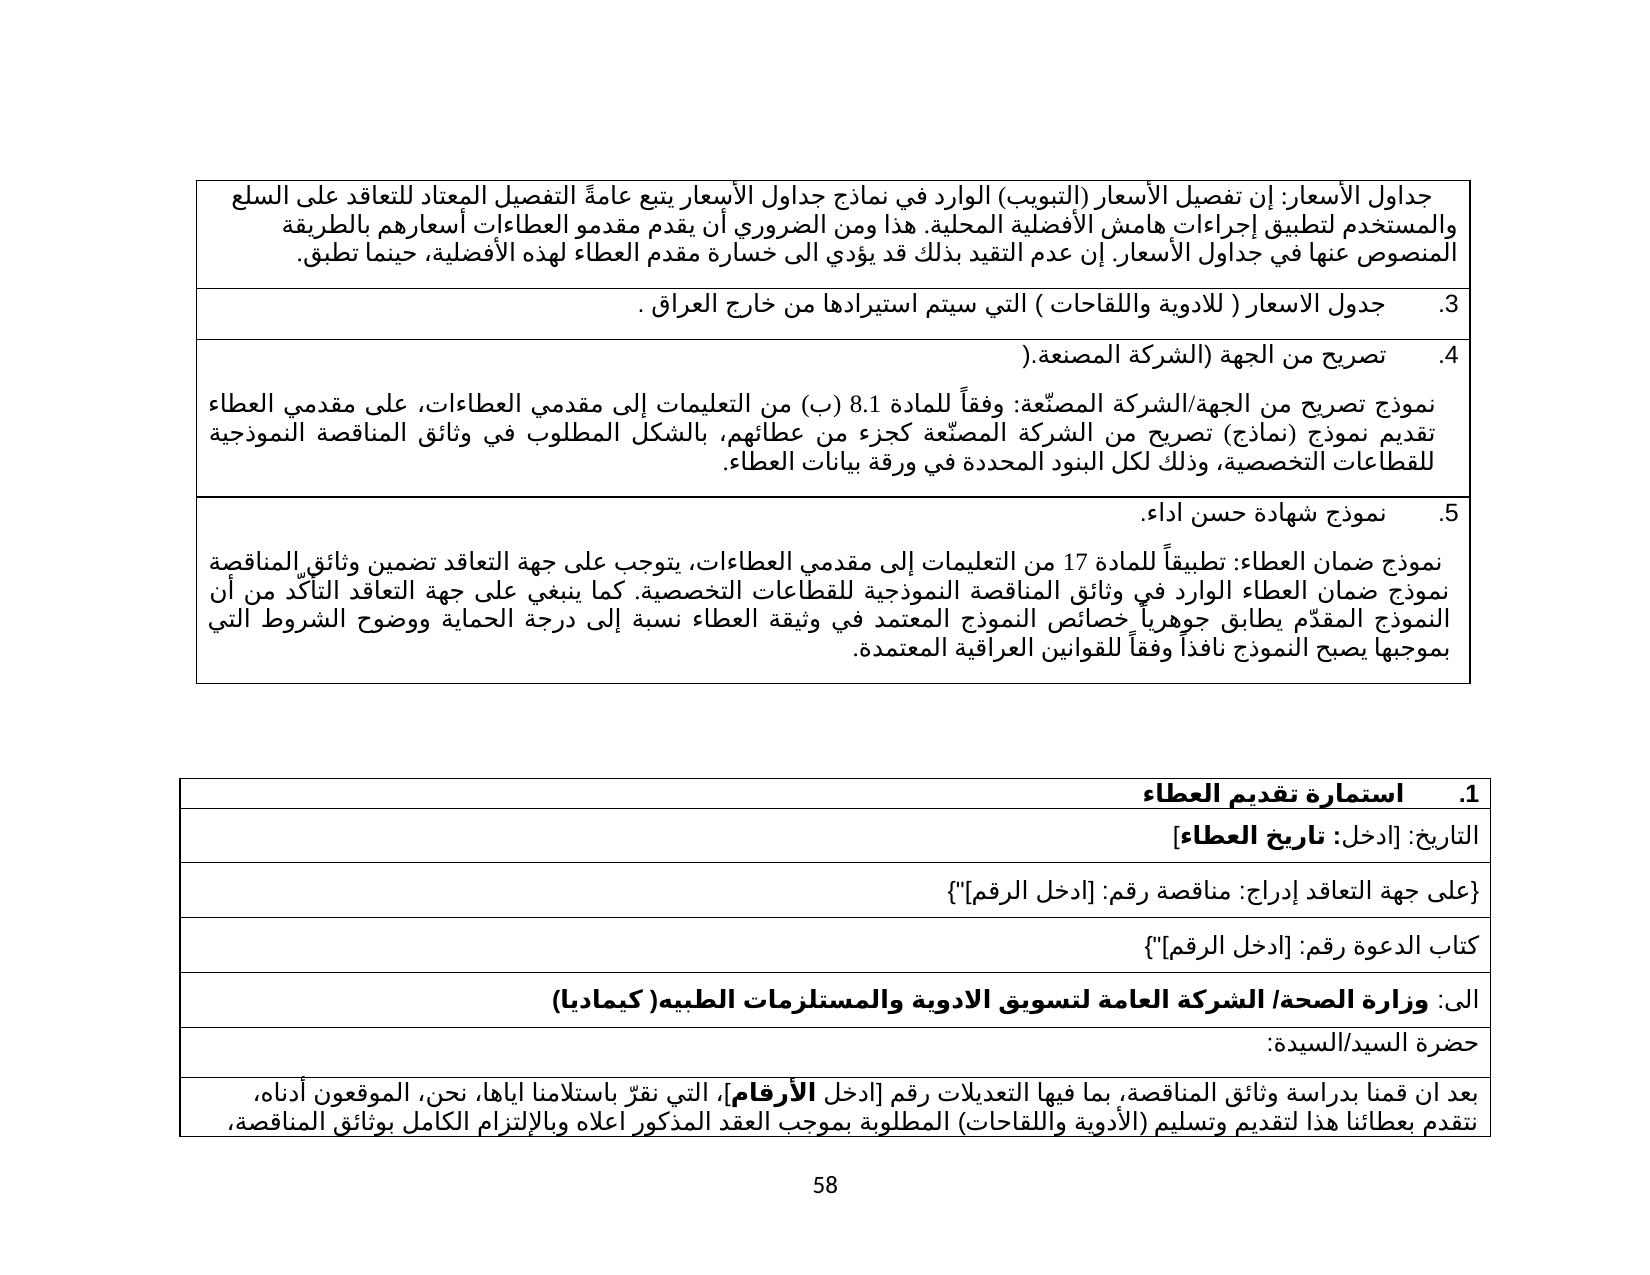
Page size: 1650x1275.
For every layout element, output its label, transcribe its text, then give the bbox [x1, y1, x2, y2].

table_header 1. استمارة تقديم العطاء [181, 779, 1490, 807]
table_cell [197, 181, 1469, 288]
table_cell حضرة السيد/السيدة: [181, 1028, 1490, 1077]
table_cell 4. تصريح من الجهة (الشركة المصنعة.( نموذج تصريح من الجهة/الشركة المصنّعة: وفقاً للمادة 8.1 (ب) من التعليمات إلى مقدمي العطاءات، على مقدمي العطاء تقديم نموذج (نماذج) تصريح من الشركة المصنّعة كجزء من عطائهم، بالشكل المطلوب في وثائق المناقصة النموذجية للقطاعات التخصصية، وذلك لكل البنود المحددة في ورقة بيانات العطاء. [197, 340, 1469, 496]
table_cell {على جهة التعاقد إدراج: مناقصة رقم: [ادخل الرقم]"} [181, 863, 1490, 917]
table_cell كتاب الدعوة رقم: [ادخل الرقم]"} [181, 918, 1490, 972]
table_cell 3. جدول الاسعار ( للادوية واللقاحات ) التي سيتم استيرادها من خارج العراق . [197, 289, 1469, 339]
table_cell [181, 1078, 1490, 1136]
table_cell الى: وزارة الصحة/ الشركة العامة لتسويق الادوية والمستلزمات الطبيه( كيماديا) [181, 973, 1490, 1027]
table_cell التاريخ: [ادخل: تاريخ العطاء] [181, 809, 1490, 862]
table_cell 5. نموذج شهادة حسن اداء. نموذج ضمان العطاء: تطبيقاً للمادة 17 من التعليمات إلى مقدمي العطاءات، يتوجب على جهة التعاقد تضمين وثائق المناقصة نموذج ضمان العطاء الوارد في وثائق المناقصة النموذجية للقطاعات التخصصية. كما ينبغي على جهة التعاقد التأكّد من أن النموذج المقدّم يطابق جوهرياً خصائص النموذج المعتمد في وثيقة العطاء نسبة إلى درجة الحماية ووضوح الشروط التي بموجبها يصبح النموذج نافذاً وفقاً للقوانين العراقية المعتمدة. [197, 498, 1469, 683]
